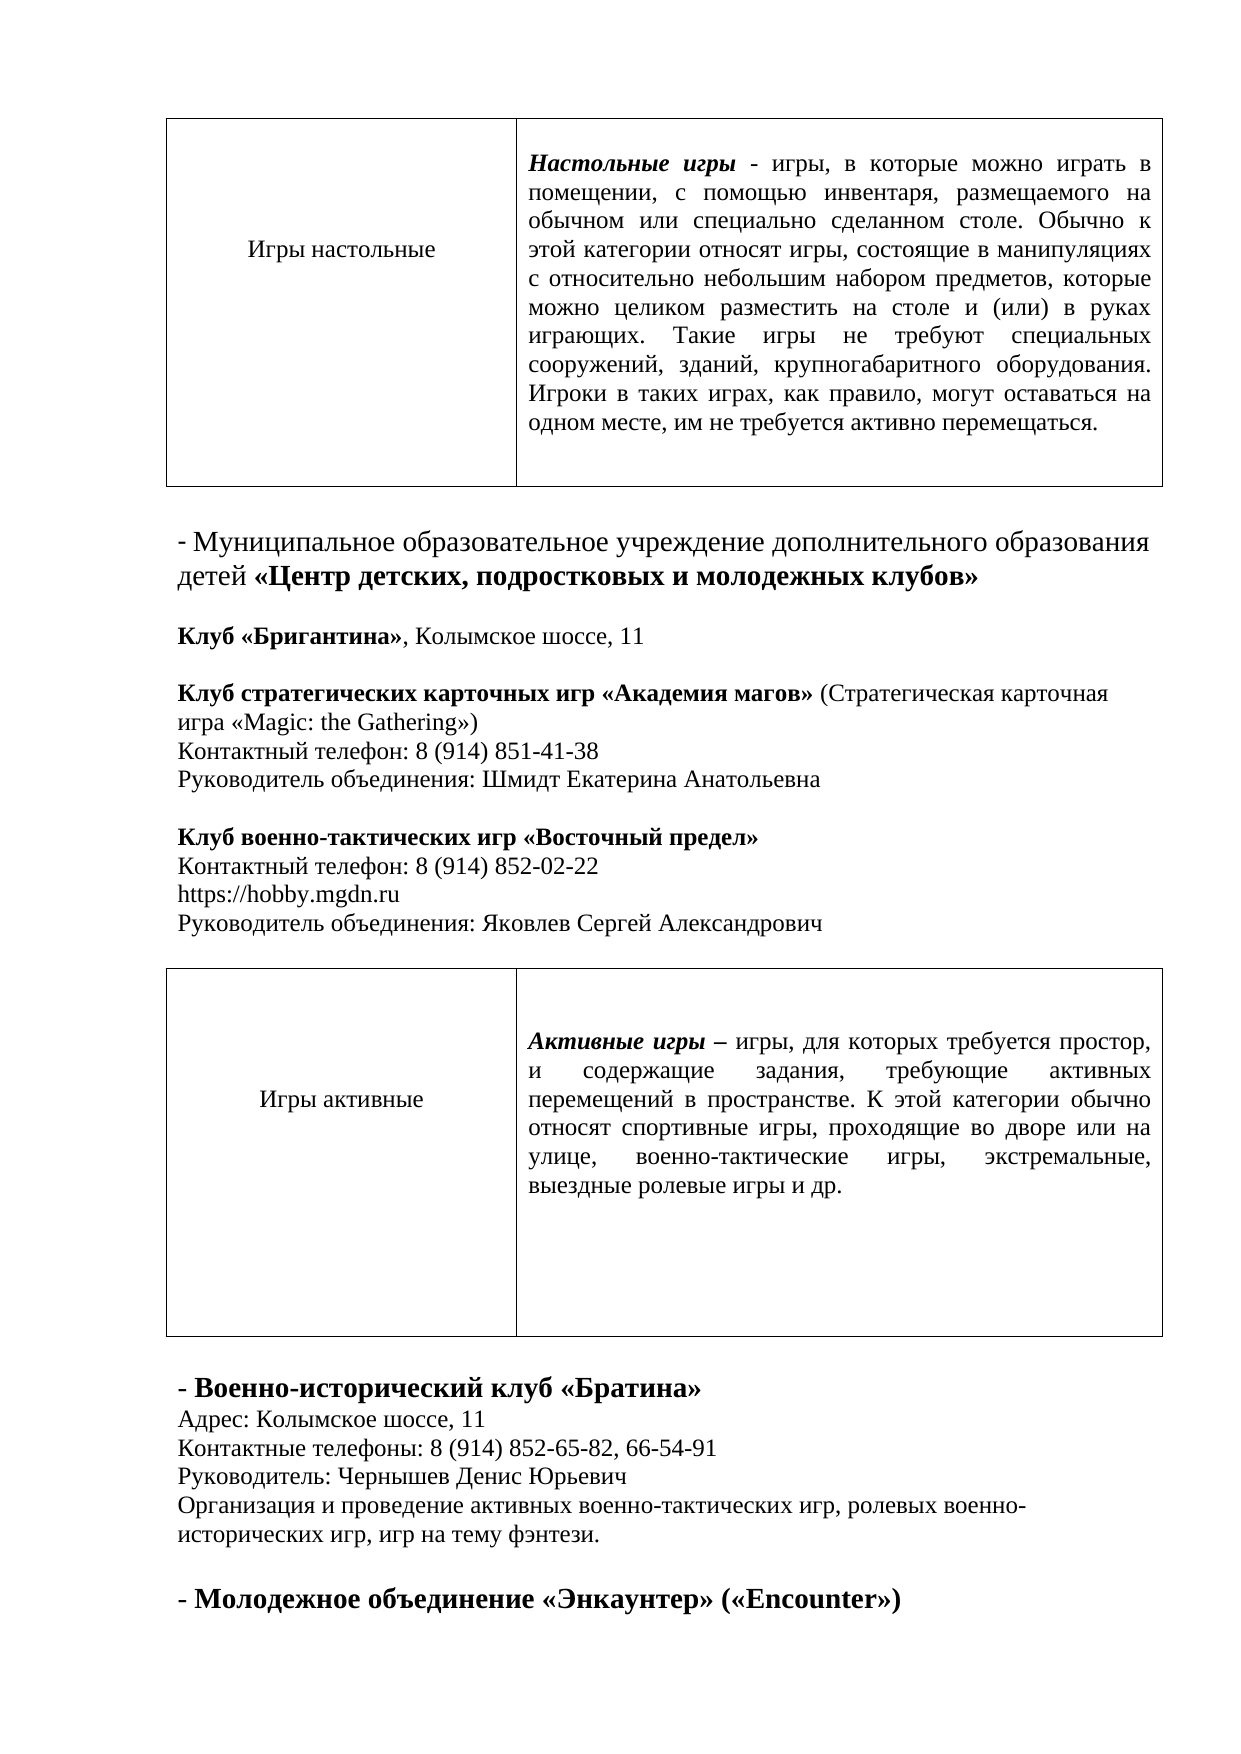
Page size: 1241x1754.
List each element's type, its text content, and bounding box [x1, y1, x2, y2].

text Руководитель объединения: Шмидт Екатерина Анатольевна [177, 764, 1152, 793]
text Руководитель: Чернышев Денис Юрьевич [177, 1461, 1152, 1490]
text Контактный телефон: 8 (914) 851-41-38 [177, 736, 1152, 764]
text Контактный телефон: 8 (914) 852-02-22 [177, 851, 1152, 879]
text Контактные телефоны: 8 (914) 852-65-82, 66-54-91 [177, 1433, 1152, 1461]
text https://hobby.mgdn.ru [177, 879, 1152, 908]
table_header Активные игры – игры, для которых требуется простор, и содержащие задания, требующие активных перемещений в пространстве. К этой категории обычно относят спортивные игры, проходящие во дворе или на улице, военно-тактические игры, экстремальные, выездные ролевые игры и др. [517, 969, 1162, 1336]
text Клуб «Бригантина», Колымское шоссе, 11 [177, 621, 1152, 649]
text Адрес: Колымское шоссе, 11 [177, 1404, 1152, 1433]
table_header Игры настольные [167, 119, 516, 486]
text Клуб военно-тактических игр «Восточный предел» [177, 822, 1152, 851]
table_header Игры активные [167, 969, 516, 1336]
text - Военно-исторический клуб «Братина» [177, 1370, 1152, 1404]
text Организация и проведение активных военно-тактических игр, ролевых военно-исторических игр, игр на тему фэнтези. [177, 1490, 1152, 1548]
text - Молодежное объединение «Энкаунтер» («Encounter») [177, 1581, 1152, 1615]
text Клуб стратегических карточных игр «Академия магов» (Стратегическая карточная игра «Magic: the Gathering») [177, 678, 1152, 736]
text - Муниципальное образовательное учреждение дополнительного образования детей «Центр детских, подростковых и молодежных клубов» [177, 523, 1152, 592]
text Руководитель объединения: Яковлев Сергей Александрович [177, 908, 1152, 937]
table_header Настольные игры - игры, в которые можно играть в помещении, с помощью инвентаря, размещаемого на обычном или специально сделанном столе. Обычно к этой категории относят игры, состоящие в манипуляциях с относительно небольшим набором предметов, которые можно целиком разместить на столе и (или) в руках играющих. Такие игры не требуют специальных сооружений, зданий, крупногабаритного оборудования. Игроки в таких играх, как правило, могут оставаться на одном месте, им не требуется активно перемещаться. [517, 119, 1162, 486]
